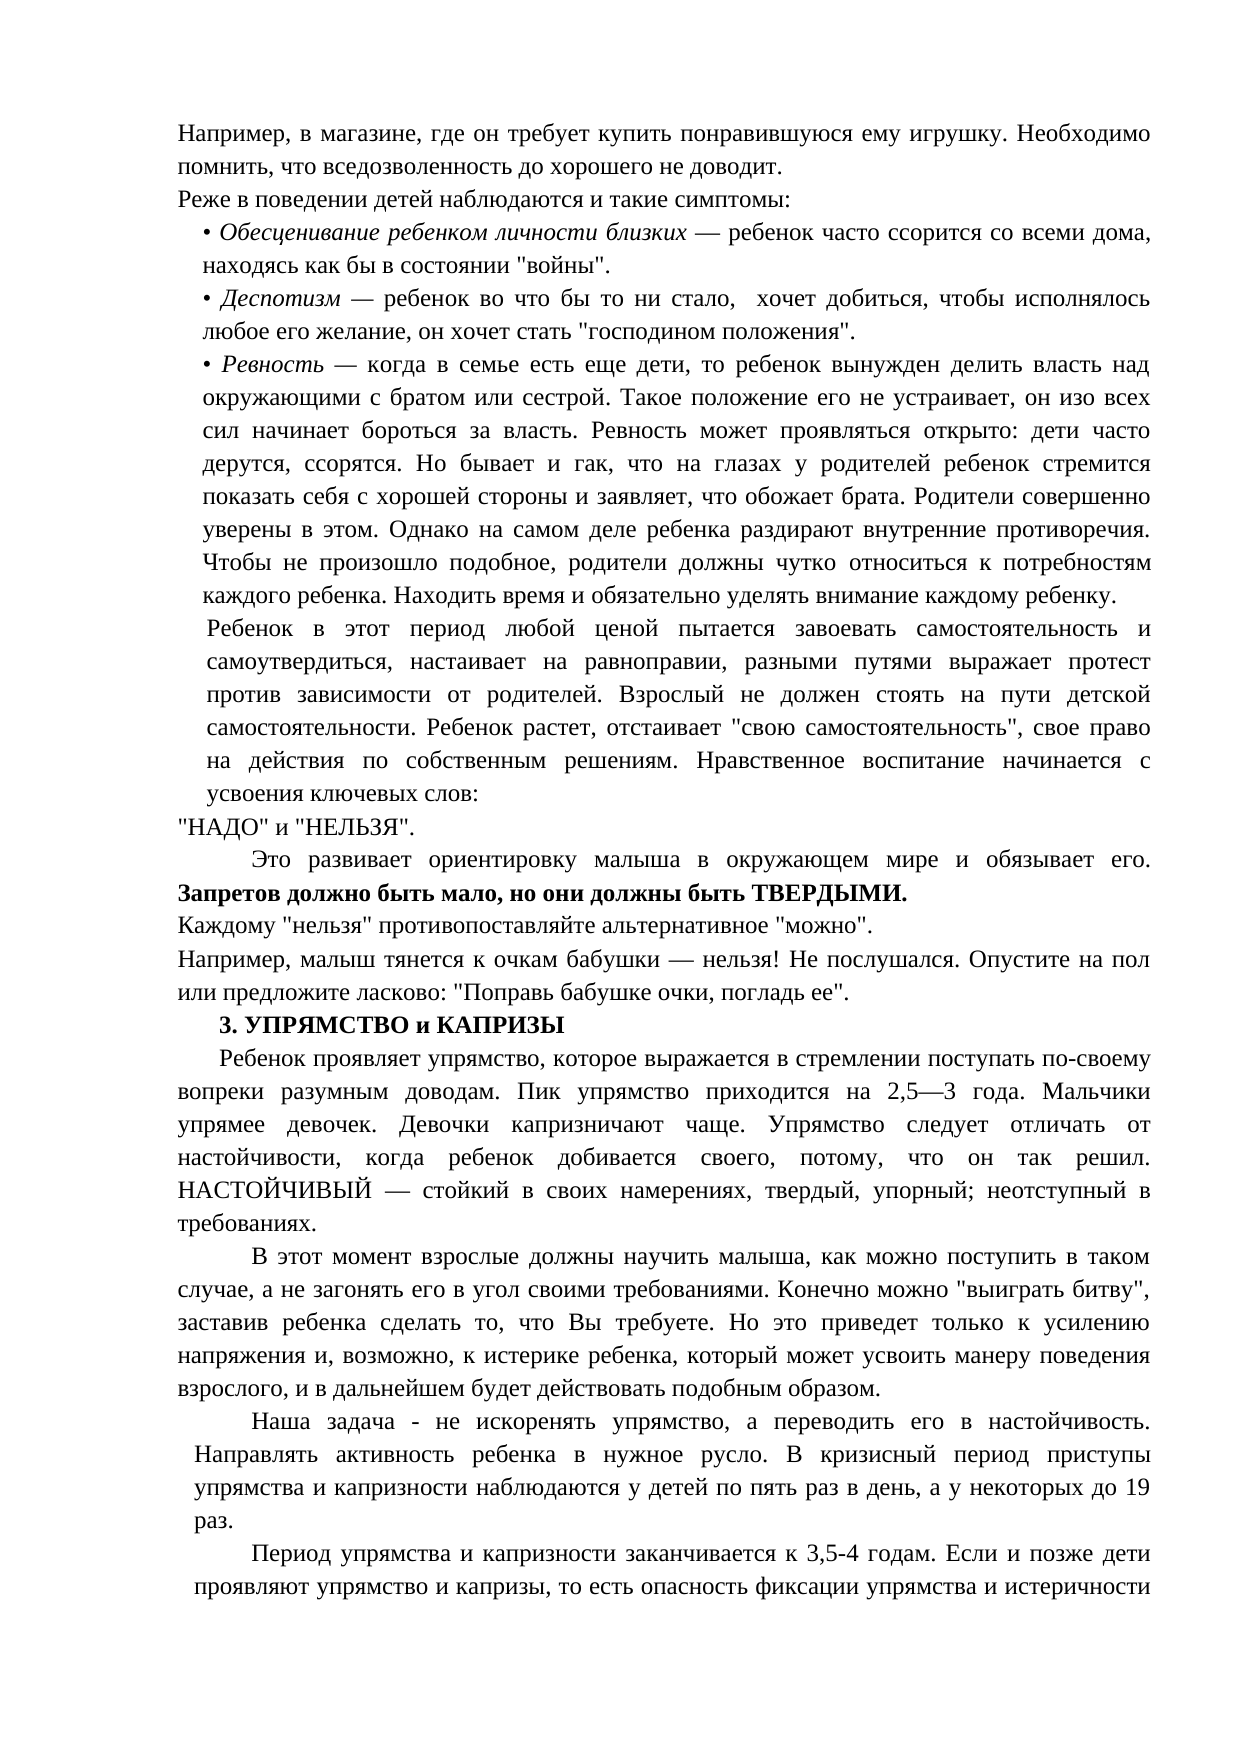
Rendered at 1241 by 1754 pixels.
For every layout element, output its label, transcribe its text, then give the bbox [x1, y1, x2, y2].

text • Обесценивание ребенком личности близких — ребенок часто ссорится со всеми дома, находясь как бы в состоянии "войны". [202, 217, 1152, 279]
text 3. УПРЯМСТВО и КАПРИЗЫ [219, 1010, 1152, 1038]
text В этот момент взрослые должны научить малыша, как можно поступить в таком случае, а не загонять его в угол своими требованиями. Конечно можно "выиграть битву", заставив ребенка сделать то, что Вы требуете. Но это приведет только к усилению напряжения и, возможно, к истерике ребенка, который может усвоить манеру поведения взрослого, и в дальнейшем будет действовать подобным образом. [177, 1241, 1152, 1402]
text Наша задача - не искоренять упрямство, а переводить его в настойчивость. Направлять активность ребенка в нужное русло. В кризисный период приступы упрямства и капризности наблюдаются у детей по пять раз в день, а у некоторых до 19 раз. [194, 1406, 1152, 1534]
text Каждому "нельзя" противопоставляйте альтернативное "можно". [177, 911, 1152, 939]
text • Деспотизм — ребенок во что бы то ни стало, хочет добиться, чтобы исполнялось любое его желание, он хочет стать "господином положения". [202, 283, 1152, 345]
text "НАДО" и "НЕЛЬЗЯ". [177, 812, 1152, 840]
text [177, 118, 1152, 180]
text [194, 1538, 1152, 1600]
text Ребенок проявляет упрямство, которое выражается в стремлении поступать по-своему вопреки разумным доводам. Пик упрямство приходится на 2,5—3 года. Мальчики упрямее девочек. Девочки капризничают чаще. Упрямство следует отличать от настойчивости, когда ребенок добивается своего, потому, что он так решил. НАСТОЙЧИВЫЙ — стойкий в своих намерениях, твердый, упорный; неотступный в требованиях. [177, 1043, 1152, 1237]
text • Ревность — когда в семье есть еще дети, то ребенок вынужден делить власть над окружающими с братом или сестрой. Такое положение его не устраивает, он изо всех сил начинает бороться за власть. Ревность может проявляться открыто: дети часто дерутся, ссорятся. Но бывает и гак, что на глазах у родителей ребенок стремится показать себя с хорошей стороны и заявляет, что обожает брата. Родители совершенно уверены в этом. Однако на самом деле ребенка раздирают внутренние противоречия. Чтобы не произошло подобное, родители должны чутко относиться к потребностям каждого ребенка. Находить время и обязательно уделять внимание каждому ребенку. [202, 349, 1152, 609]
text Ребенок в этот период любой ценой пытается завоевать самостоятельность и самоутвердиться, настаивает на равноправии, разными путями выражает протест против зависимости от родителей. Взрослый не должен стоять на пути детской самостоятельности. Ребенок растет, отстаивает "свою самостоятельность", свое право на действия по собственным решениям. Нравственное воспитание начинается с усвоения ключевых слов: [206, 613, 1152, 807]
text Реже в поведении детей наблюдаются и такие симптомы: [177, 184, 1152, 213]
text Например, малыш тянется к очкам бабушки — нельзя! Не послушался. Опустите на пол или предложите ласково: "Поправь бабушке очки, погладь ее". [177, 944, 1152, 1005]
text Это развивает ориентировку малыша в окружающем мире и обязывает его. Запретов должно быть мало, но они должны быть ТВЕРДЫМИ. [177, 844, 1152, 906]
